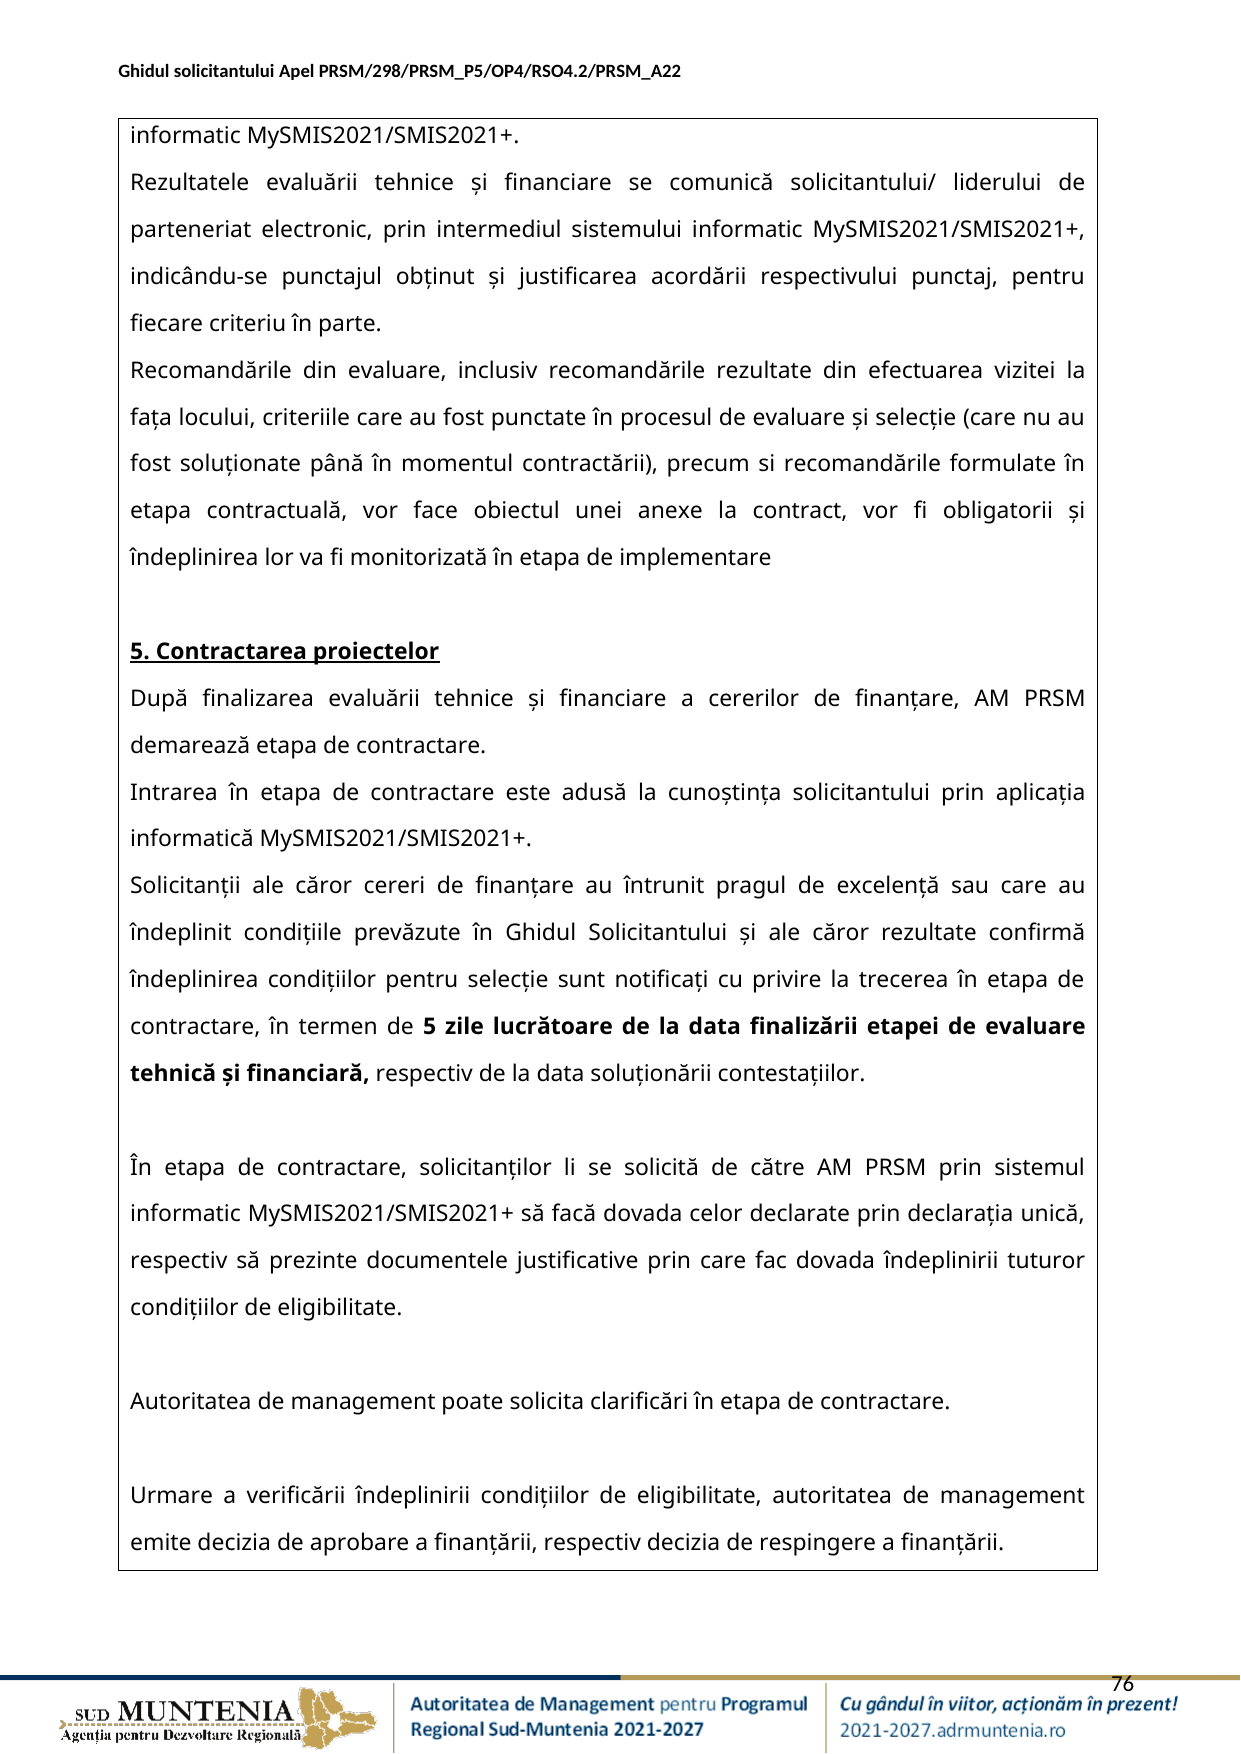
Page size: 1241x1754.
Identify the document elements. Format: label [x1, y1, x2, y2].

picture [0, 1675, 1241, 1754]
table_header [119, 119, 1097, 1570]
